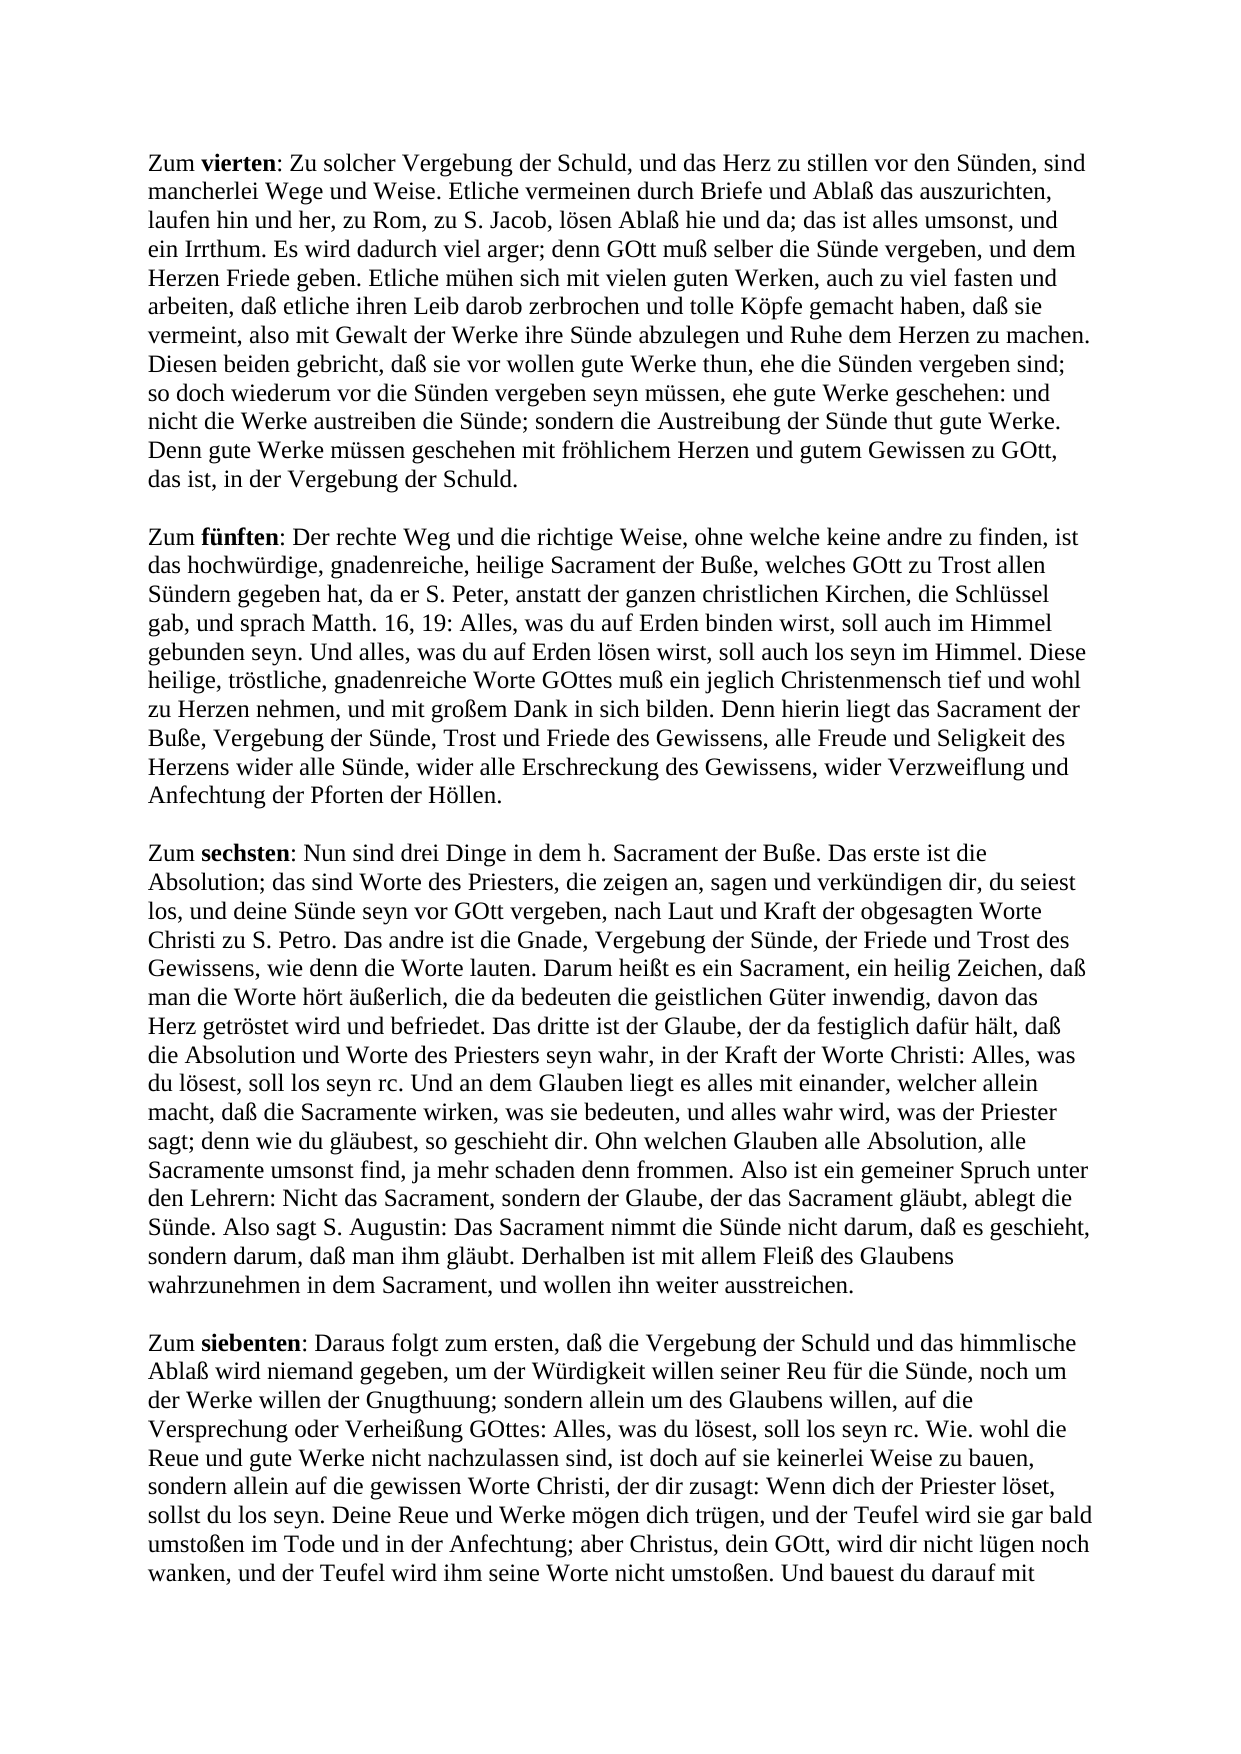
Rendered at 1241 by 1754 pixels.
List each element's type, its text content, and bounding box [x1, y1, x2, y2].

text Zum sechsten: Nun sind drei Dinge in dem h. Sacrament der Buße. Das erste ist die Absolution; das sind Worte des Priesters, die zeigen an, sagen und verkündigen dir, du seiest los, und deine Sünde seyn vor GOtt vergeben, nach Laut und Kraft der obgesagten Worte Christi zu S. Petro. Das andre ist die Gnade, Vergebung der Sünde, der Friede und Trost des Gewissens, wie denn die Worte lauten. Darum heißt es ein Sacrament, ein heilig Zeichen, daß man die Worte hört äußerlich, die da bedeuten die geistlichen Güter inwendig, davon das Herz getröstet wird und befriedet. Das dritte ist der Glaube, der da festiglich dafür hält, daß die Absolution und Worte des Priesters seyn wahr, in der Kraft der Worte Christi: Alles, was du lösest, soll los seyn rc. Und an dem Glauben liegt es alles mit einander, welcher allein macht, daß die Sacramente wirken, was sie bedeuten, und alles wahr wird, was der Priester sagt; denn wie du gläubest, so geschieht dir. Ohn welchen Glauben alle Absolution, alle Sacramente umsonst find, ja mehr schaden denn frommen. Also ist ein gemeiner Spruch unter den Lehrern: Nicht das Sacrament, sondern der Glaube, der das Sacrament gläubt, ablegt die Sünde. Also sagt S. Augustin: Das Sacrament nimmt die Sünde nicht darum, daß es geschieht, sondern darum, daß man ihm gläubt. Derhalben ist mit allem Fleiß des Glaubens wahrzunehmen in dem Sacrament, und wollen ihn weiter ausstreichen. [148, 838, 1093, 1298]
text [148, 1328, 1093, 1586]
text Zum vierten: Zu solcher Vergebung der Schuld, und das Herz zu stillen vor den Sünden, sind mancherlei Wege und Weise. Etliche vermeinen durch Briefe und Ablaß das auszurichten, laufen hin und her, zu Rom, zu S. Jacob, lösen Ablaß hie und da; das ist alles umsonst, und ein Irrthum. Es wird dadurch viel arger; denn GOtt muß selber die Sünde vergeben, und dem Herzen Friede geben. Etliche mühen sich mit vielen guten Werken, auch zu viel fasten und arbeiten, daß etliche ihren Leib darob zerbrochen und tolle Köpfe gemacht haben, daß sie vermeint, also mit Gewalt der Werke ihre Sünde abzulegen und Ruhe dem Herzen zu machen. Diesen beiden gebricht, daß sie vor wollen gute Werke thun, ehe die Sünden vergeben sind; so doch wiederum vor die Sünden vergeben seyn müssen, ehe gute Werke geschehen: und nicht die Werke austreiben die Sünde; sondern die Austreibung der Sünde thut gute Werke. Denn gute Werke müssen geschehen mit fröhlichem Herzen und gutem Gewissen zu GOtt, das ist, in der Vergebung der Schuld. [148, 148, 1093, 493]
text Zum fünften: Der rechte Weg und die richtige Weise, ohne welche keine andre zu finden, ist das hochwürdige, gnadenreiche, heilige Sacrament der Buße, welches GOtt zu Trost allen Sündern gegeben hat, da er S. Peter, anstatt der ganzen christlichen Kirchen, die Schlüssel gab, und sprach Matth. 16, 19: Alles, was du auf Erden binden wirst, soll auch im Himmel gebunden seyn. Und alles, was du auf Erden lösen wirst, soll auch los seyn im Himmel. Diese heilige, tröstliche, gnadenreiche Worte GOttes muß ein jeglich Christenmensch tief und wohl zu Herzen nehmen, und mit großem Dank in sich bilden. Denn hierin liegt das Sacrament der Buße, Vergebung der Sünde, Trost und Friede des Gewissens, alle Freude und Seligkeit des Herzens wider alle Sünde, wider alle Erschreckung des Gewissens, wider Verzweiflung und Anfechtung der Pforten der Höllen. [148, 522, 1093, 809]
